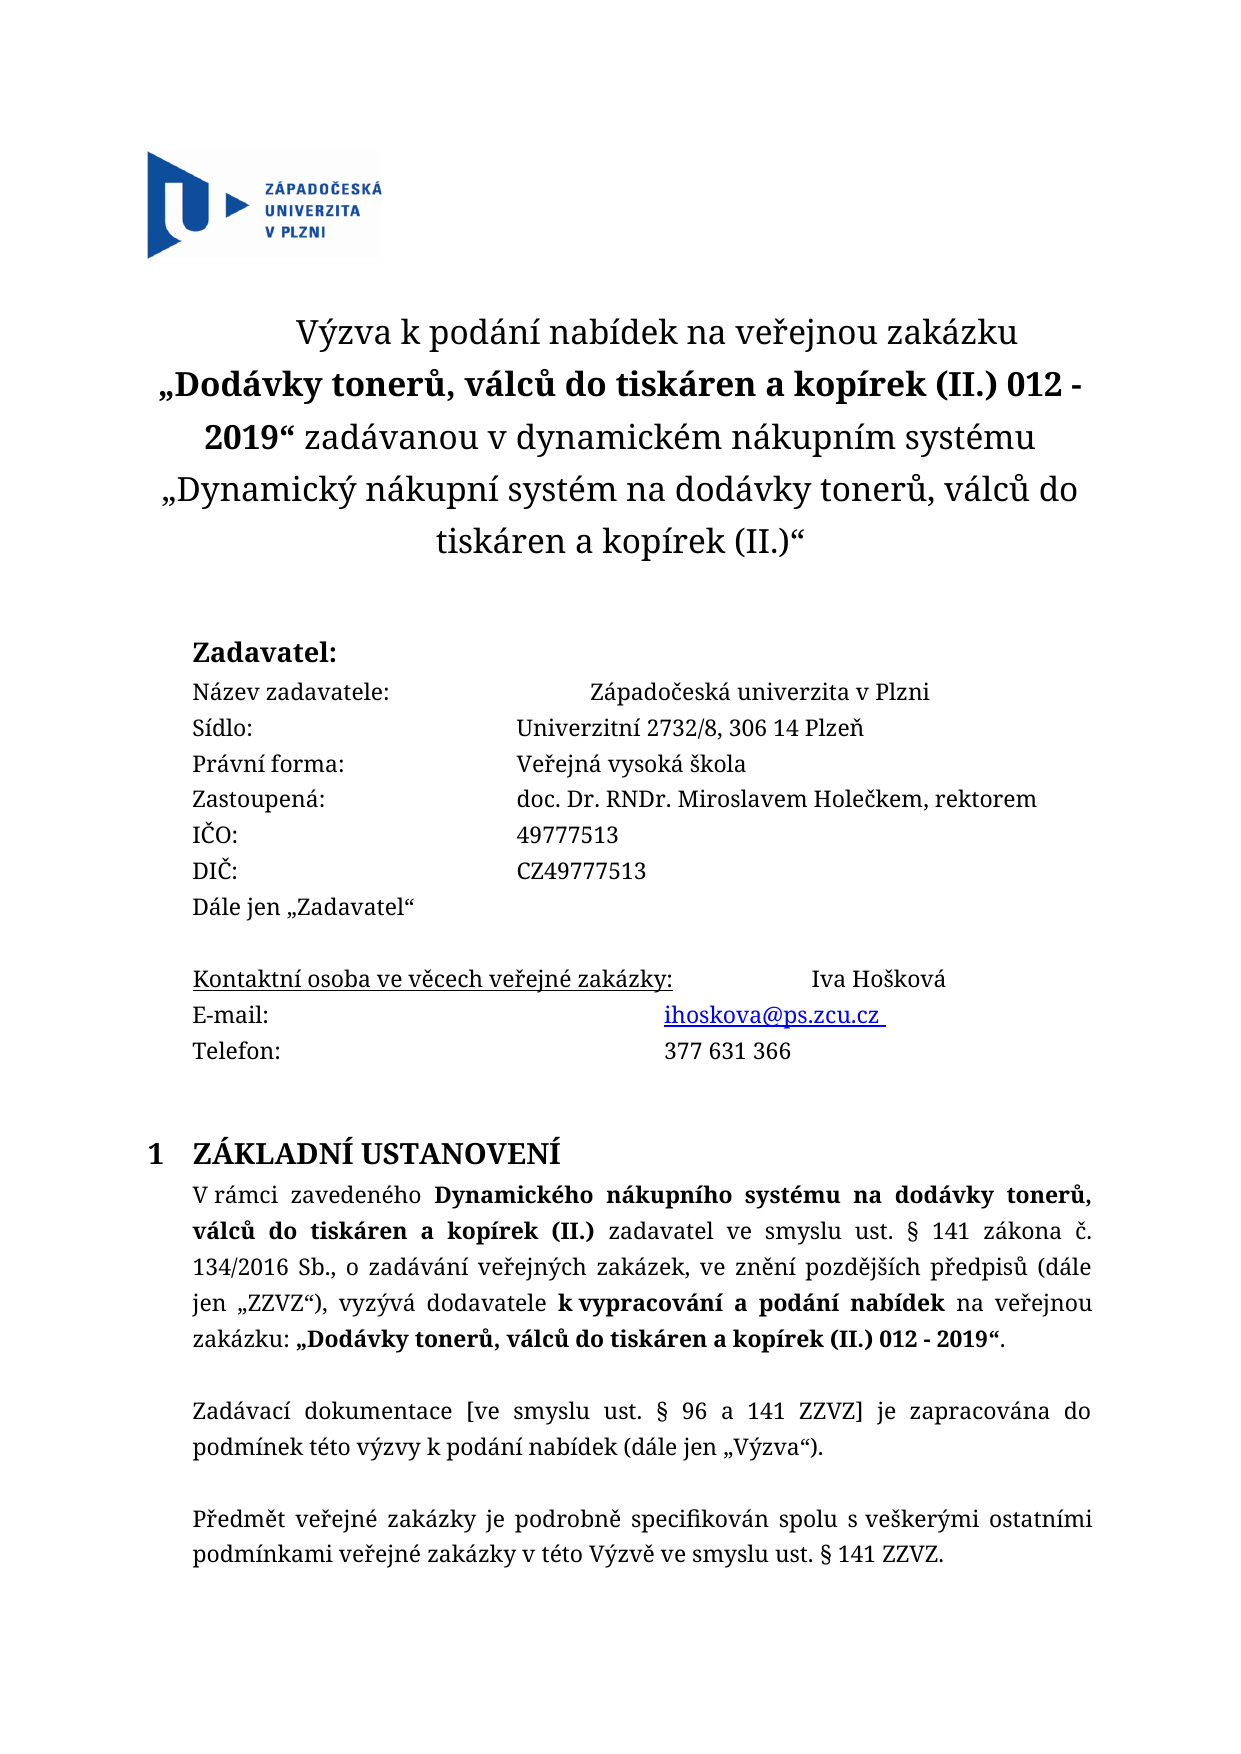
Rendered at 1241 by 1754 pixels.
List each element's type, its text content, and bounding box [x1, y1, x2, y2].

text Sídlo: Univerzitní 2732/8, 306 14 Plzeň [148, 712, 1093, 743]
text IČO: 49777513 [148, 819, 1093, 851]
text Kontaktní osoba ve věcech veřejné zakázky: Iva Hošková [148, 963, 1093, 994]
text E-mail: ihoskova@ps.zcu.cz [148, 999, 1093, 1030]
text Název zadavatele: Západočeská univerzita v Plzni [148, 676, 1093, 707]
text Zastoupená: doc. Dr. RNDr. Miroslavem Holečkem, rektorem [192, 783, 1093, 815]
text DIČ: CZ49777513 [148, 855, 1093, 887]
text Předmět veřejné zakázky je podrobně specifikován spolu s veškerými ostatními podmínkami veřejné zakázky v této Výzvě ve smyslu ust. § 141 ZZVZ. [192, 1502, 1093, 1570]
text Telefon: 377 631 366 [148, 1035, 1093, 1066]
subtitle ZÁKLADNÍ USTANOVENÍ [148, 1133, 1093, 1173]
text Právní forma: Veřejná vysoká škola [148, 747, 1093, 779]
text V rámci zavedeného Dynamického nákupního systému na dodávky tonerů, válců do tiskáren a kopírek (II.) zadavatel ve smyslu ust. § 141 zákona č. 134/2016 Sb., o zadávání veřejných zakázek, ve znění pozdějších předpisů (dále jen „ZZVZ“), vyzývá dodavatele k vypracování a podání nabídek na veřejnou zakázku: „Dodávky tonerů, válců do tiskáren a kopírek (II.) 012 - 2019“. [192, 1179, 1093, 1354]
text Zadávací dokumentace [ve smyslu ust. § 96 a 141 ZZVZ] je zapracována do podmínek této výzvy k podání nabídek (dále jen „Výzva“). [192, 1395, 1093, 1462]
text Zadavatel: [192, 633, 1093, 670]
text Výzva k podání nabídek na veřejnou zakázku „Dodávky tonerů, válců do tiskáren a kopírek (II.) 012 - 2019“ zadávanou v dynamickém nákupním systému „Dynamický nákupní systém na dodávky tonerů, válců do tiskáren a kopírek (II.)“ [148, 309, 1093, 563]
picture [147, 151, 382, 259]
text Dále jen „Zadavatel“ [148, 891, 1093, 922]
